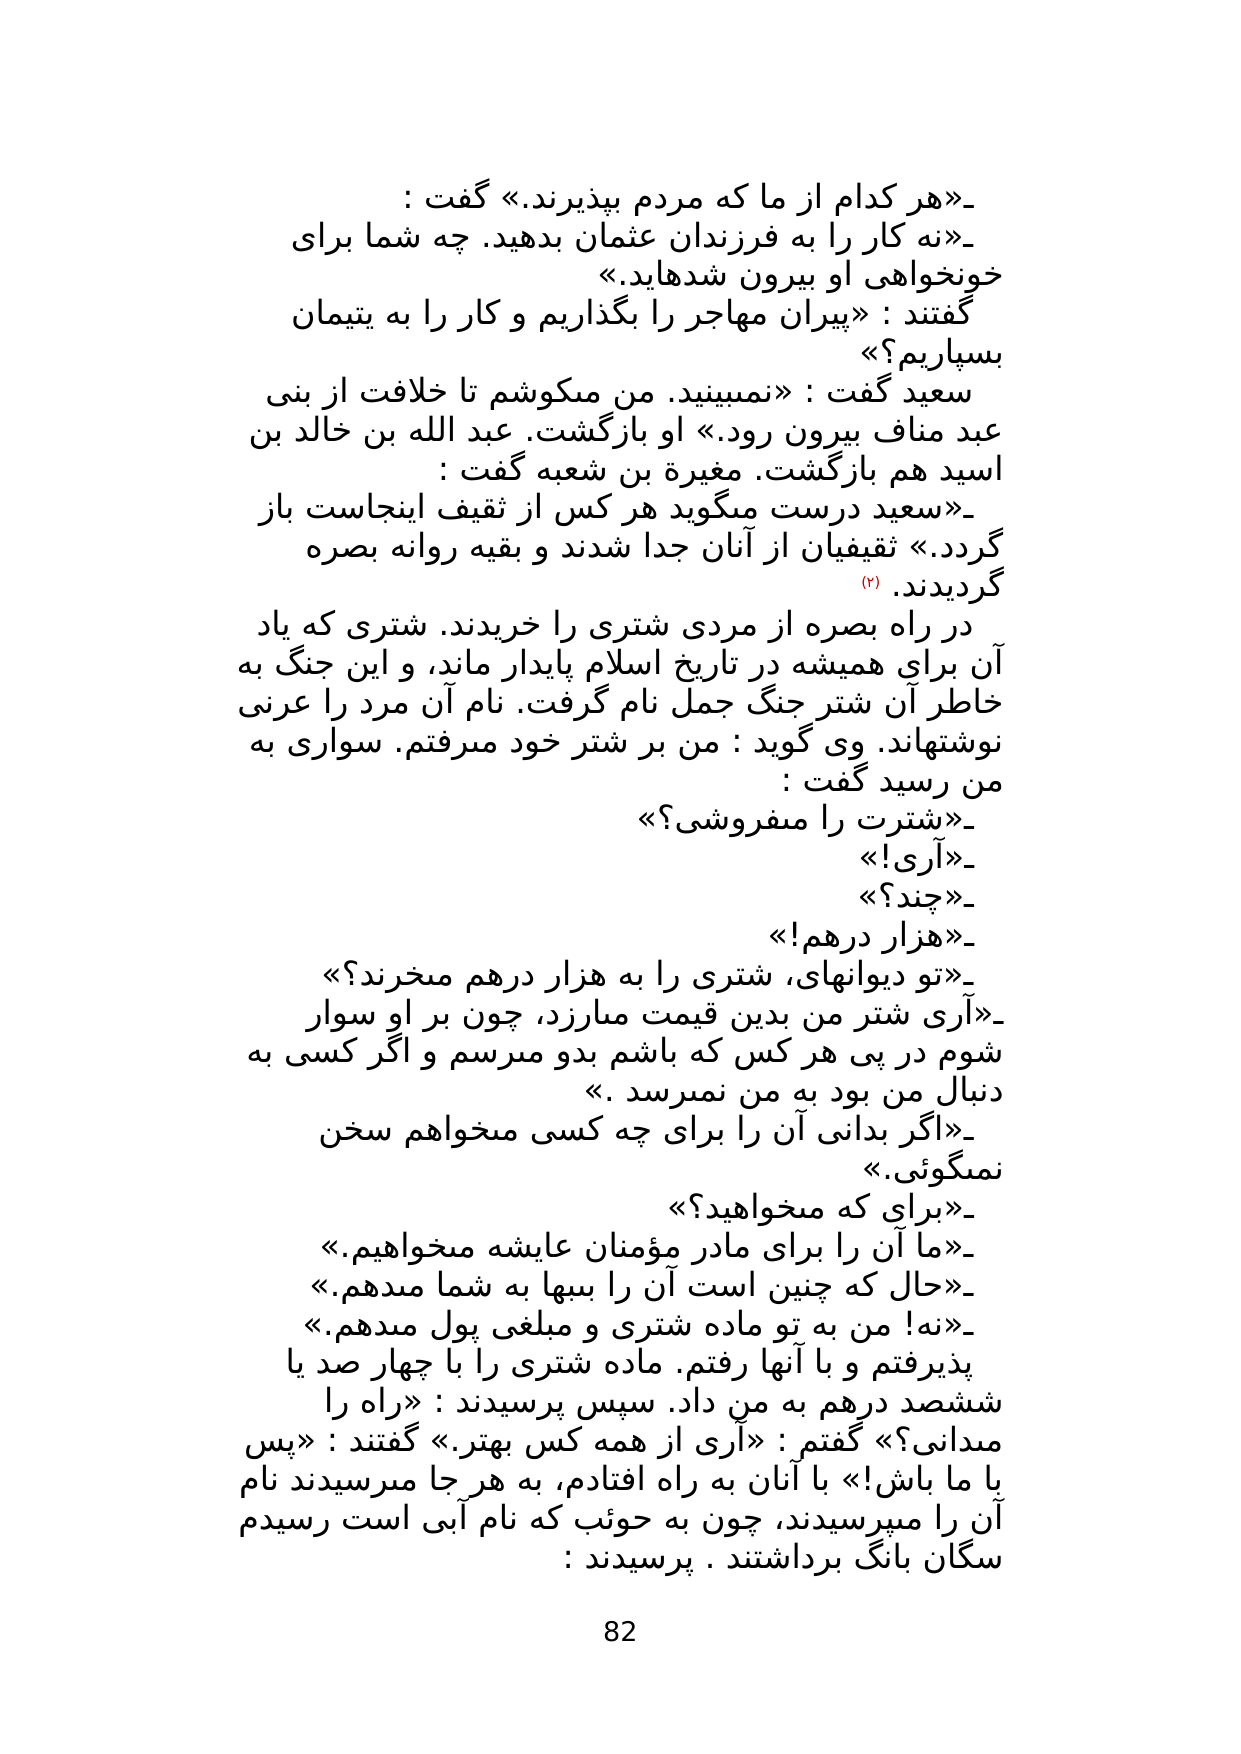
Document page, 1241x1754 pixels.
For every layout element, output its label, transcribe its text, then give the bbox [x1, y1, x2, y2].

text ـ«نه! من به تو ماده شترى و مبلغى پول مى‏دهم.» [236, 1304, 1004, 1343]
text ـ«چند؟» [236, 877, 1004, 915]
text ـ«آرى!» [236, 838, 1004, 877]
text ـ«هزار درهم!» [236, 915, 1004, 954]
text ـ«هر كدام از ما كه مردم بپذيرند.» گفت : [236, 177, 1004, 216]
text ـ«اگر بدانى آن را براى چه كسى مى‏خواهم سخن نمى‏گوئى.» [236, 1110, 1004, 1187]
text ـ«نه كار را به فرزندان عثمان بدهيد. چه شما براى خونخواهى او بيرون شده‏ايد.» [236, 216, 1004, 294]
text ـ«براى كه مى‏خواهيد؟» [236, 1187, 1004, 1226]
text ـ«تو ديوانه‏اى، شترى را به هزار درهم مى‏خرند؟» ـ«آرى شتر من بدين قيمت مى‏ارزد، چون بر او سوار شوم در پى هر كس كه باشم بدو مى‏رسم و اگر كسى به دنبال من بود به من نمى‏رسد .» [236, 954, 1004, 1110]
text سعيد گفت : «نمى‏بينيد. من مى‏كوشم تا خلافت از بنى عبد مناف بيرون رود.» او بازگشت. عبد الله بن خالد بن اسيد هم بازگشت. مغيرة بن شعبه گفت : [236, 371, 1004, 488]
text ـ«سعيد درست مى‏گويد هر كس از ثقيف اينجاست باز گردد.» ثقيفيان از آنان جدا شدند و بقيه روانه بصره گرديدند. (٢) [236, 488, 1004, 604]
text ـ«شترت را مى‏فروشى؟» [236, 799, 1004, 838]
text ـ«حال كه چنين است آن را بى‏بها به شما مى‏دهم.» [236, 1265, 1004, 1304]
text گفتند : «پيران مهاجر را بگذاريم و كار را به يتيمان بسپاريم؟» [236, 294, 1004, 371]
text در راه بصره از مردى شترى را خريدند. شترى كه ياد آن براى هميشه در تاريخ اسلام پايدار ماند، و اين جنگ به خاطر آن شتر جنگ جمل نام گرفت. نام آن مرد را عرنى نوشته‏اند. وى گويد : من بر شتر خود مى‏رفتم. سوارى به من رسيد گفت : [236, 604, 1004, 799]
text پذيرفتم و با آنها رفتم. ماده شترى را با چهار صد يا ششصد درهم به من داد. سپس پرسيدند : «راه را مى‏دانى؟» گفتم : «آرى از همه كس بهتر.» گفتند : «پس با ما باش!» با آنان به راه افتادم، به هر جا مى‏رسيدند نام آن را مى‏پرسيدند، چون به حوئب كه نام آبى است رسيدم سگان بانگ برداشتند . پرسيدند : [236, 1343, 1004, 1576]
text ـ«ما آن را براى مادر مؤمنان عايشه مى‏خواهيم.» [236, 1226, 1004, 1265]
